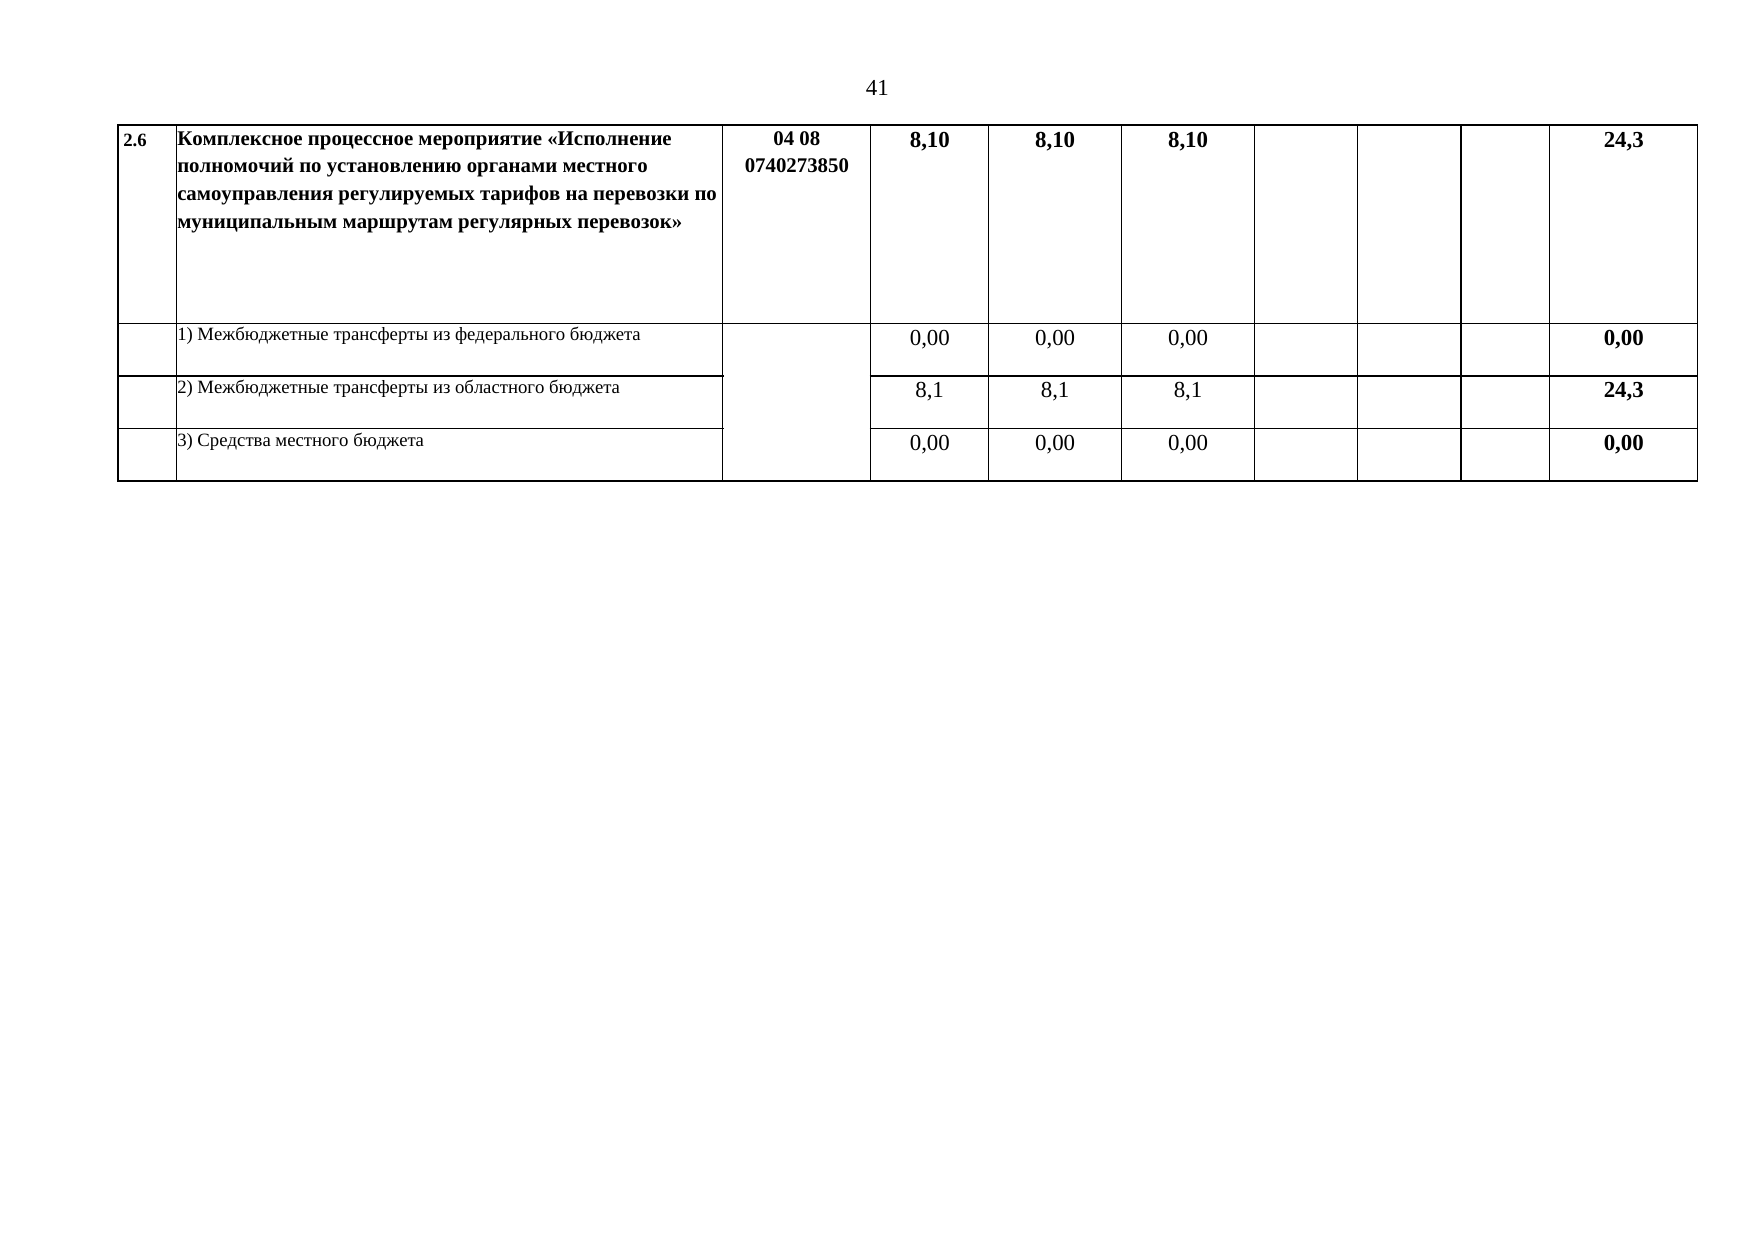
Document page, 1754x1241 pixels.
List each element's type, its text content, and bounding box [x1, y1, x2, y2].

table_cell [119, 324, 176, 375]
table_cell 3) Средства местного бюджета [177, 429, 722, 480]
table_cell 8,10 [989, 126, 1121, 322]
table_cell 24,3 [1550, 377, 1697, 428]
table_cell [1358, 429, 1460, 480]
table_cell 0,00 [989, 429, 1121, 480]
table_cell [1358, 377, 1460, 428]
table_cell 2.6 [119, 126, 176, 322]
table_cell [1358, 324, 1460, 375]
table_cell [119, 377, 176, 428]
table_cell 8,10 [871, 126, 988, 322]
table_cell Комплексное процессное мероприятие «Исполнение полномочий по установлению органами местного самоуправления регулируемых тарифов на перевозки по муниципальным маршрутам регулярных перевозок» [177, 126, 722, 322]
table_cell [1462, 126, 1549, 322]
table_cell [1255, 377, 1357, 428]
table_cell [1462, 324, 1549, 375]
table_cell [723, 324, 870, 480]
table_cell 8,1 [1122, 377, 1254, 428]
table_cell 0,00 [1122, 324, 1254, 375]
table_cell [1462, 377, 1549, 428]
table_cell 04 08 0740273850 [723, 126, 870, 322]
table_cell 8,1 [989, 377, 1121, 428]
table_cell 0,00 [989, 324, 1121, 375]
table_cell [1255, 429, 1357, 480]
table_cell 8,10 [1122, 126, 1254, 322]
table_cell 0,00 [1550, 324, 1697, 375]
table_cell 1) Межбюджетные трансферты из федерального бюджета [177, 324, 722, 375]
table_cell 2) Межбюджетные трансферты из областного бюджета [177, 377, 722, 428]
table_cell [1255, 126, 1357, 322]
table_cell [1358, 126, 1460, 322]
table_cell 24,3 [1550, 126, 1697, 322]
table_cell 0,00 [1122, 429, 1254, 480]
table_cell 8,1 [871, 377, 988, 428]
table_cell [1462, 429, 1549, 480]
table_cell 0,00 [871, 429, 988, 480]
table_cell 0,00 [871, 324, 988, 375]
table_cell 0,00 [1550, 429, 1697, 480]
table_cell [119, 429, 176, 480]
table_cell [1255, 324, 1357, 375]
